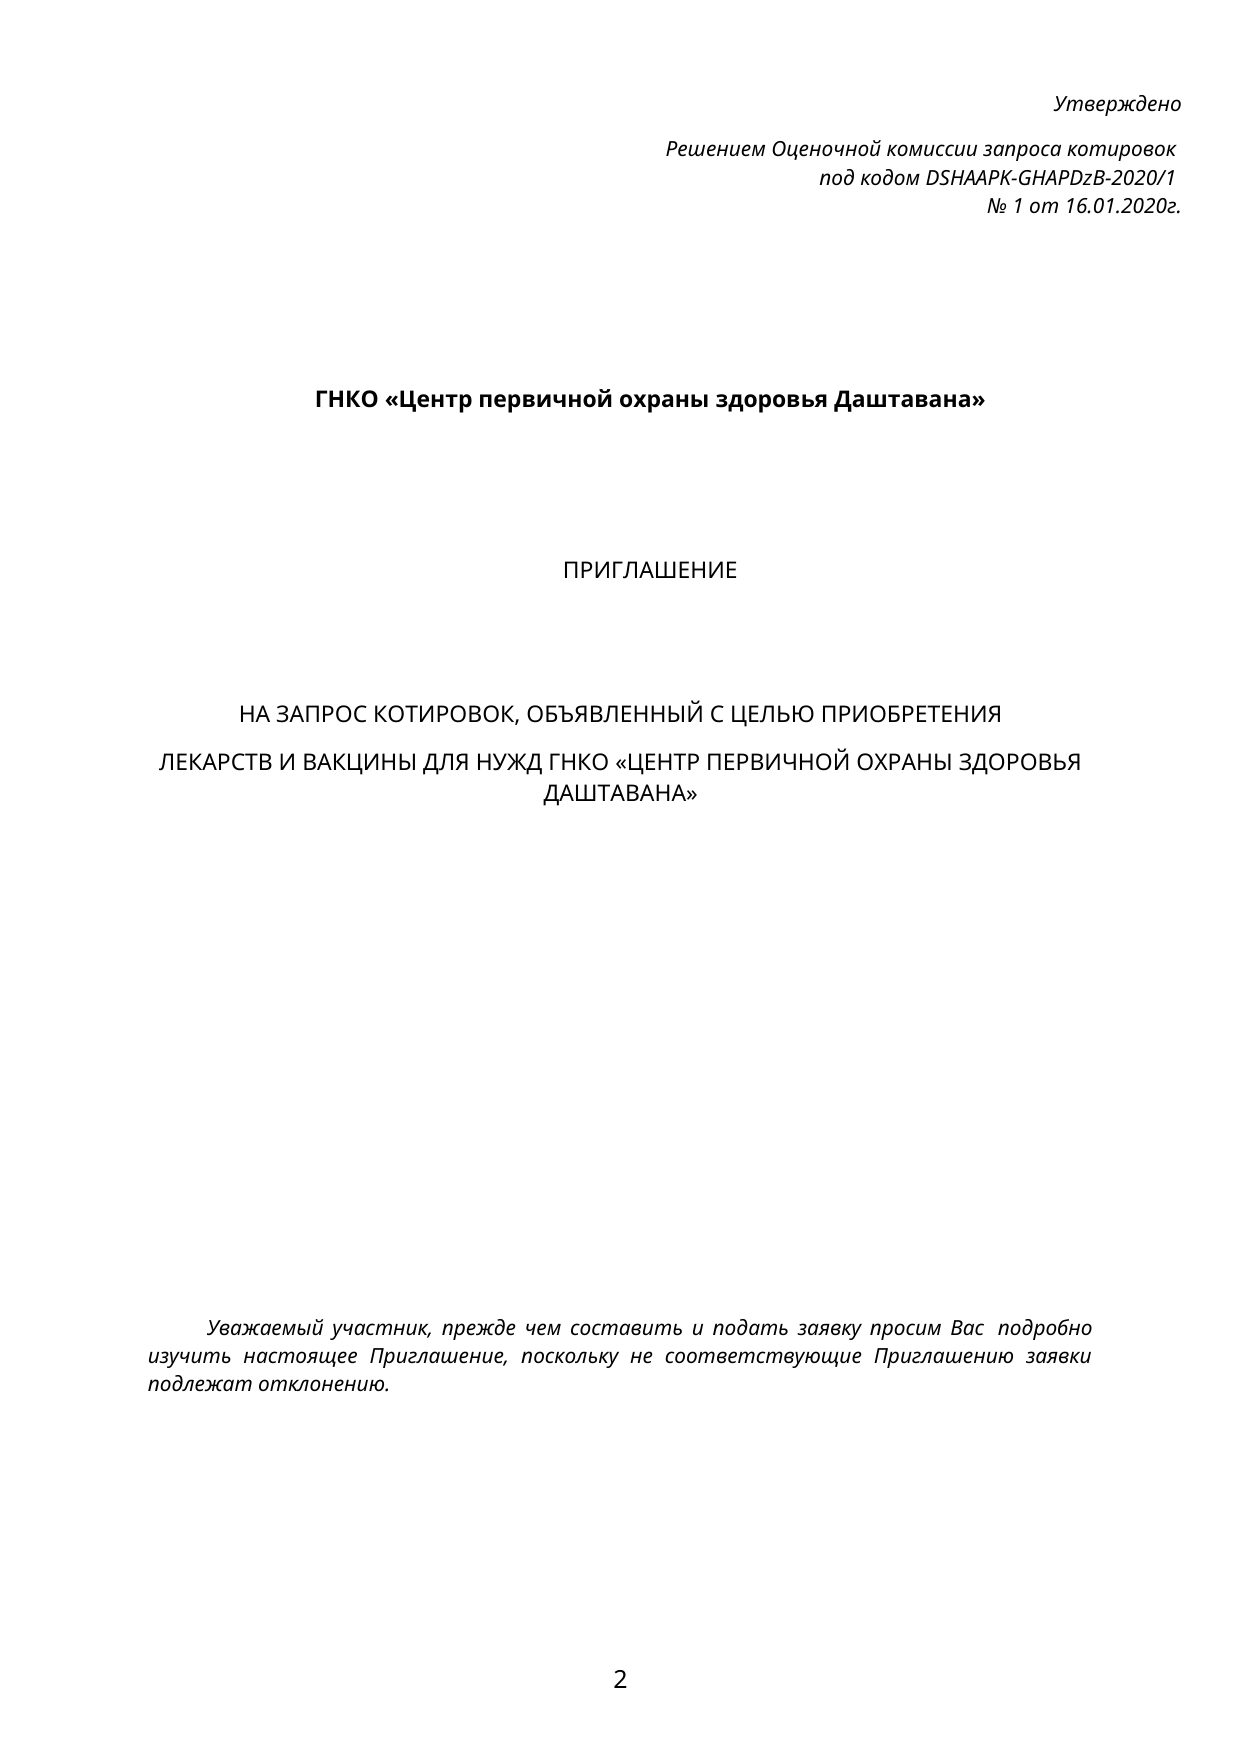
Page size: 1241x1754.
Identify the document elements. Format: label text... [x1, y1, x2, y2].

text Уважаемый участник, прежде чем составить и подать заявку просим Вас подробно изучить настоящее Приглашение, поскольку не соответствующие Приглашению заявки подлежат отклонению. [148, 1313, 1093, 1398]
text ГНКО «Центр первичной охраны здоровья Даштавана» [148, 383, 1093, 414]
text Утверждено [148, 89, 1182, 118]
text Решением Оценочной комиссии запроса котировок под кодом DSHAAPK-GHAPDzB-2020/1 № 1 от 16.01.2020г. [148, 134, 1182, 220]
text ПРИГЛАШЕНИЕ [148, 554, 1093, 585]
text НА ЗАПРОС КОТИРОВОК, ОБЪЯВЛЕННЫЙ С ЦЕЛЬЮ ПРИОБРЕТЕНИЯ [148, 698, 1093, 729]
text ЛЕКАРСТВ И ВАКЦИНЫ ДЛЯ НУЖД ГНКО «ЦЕНТР ПЕРВИЧНОЙ ОХРАНЫ ЗДОРОВЬЯ ДАШТАВАНА» [148, 746, 1093, 808]
